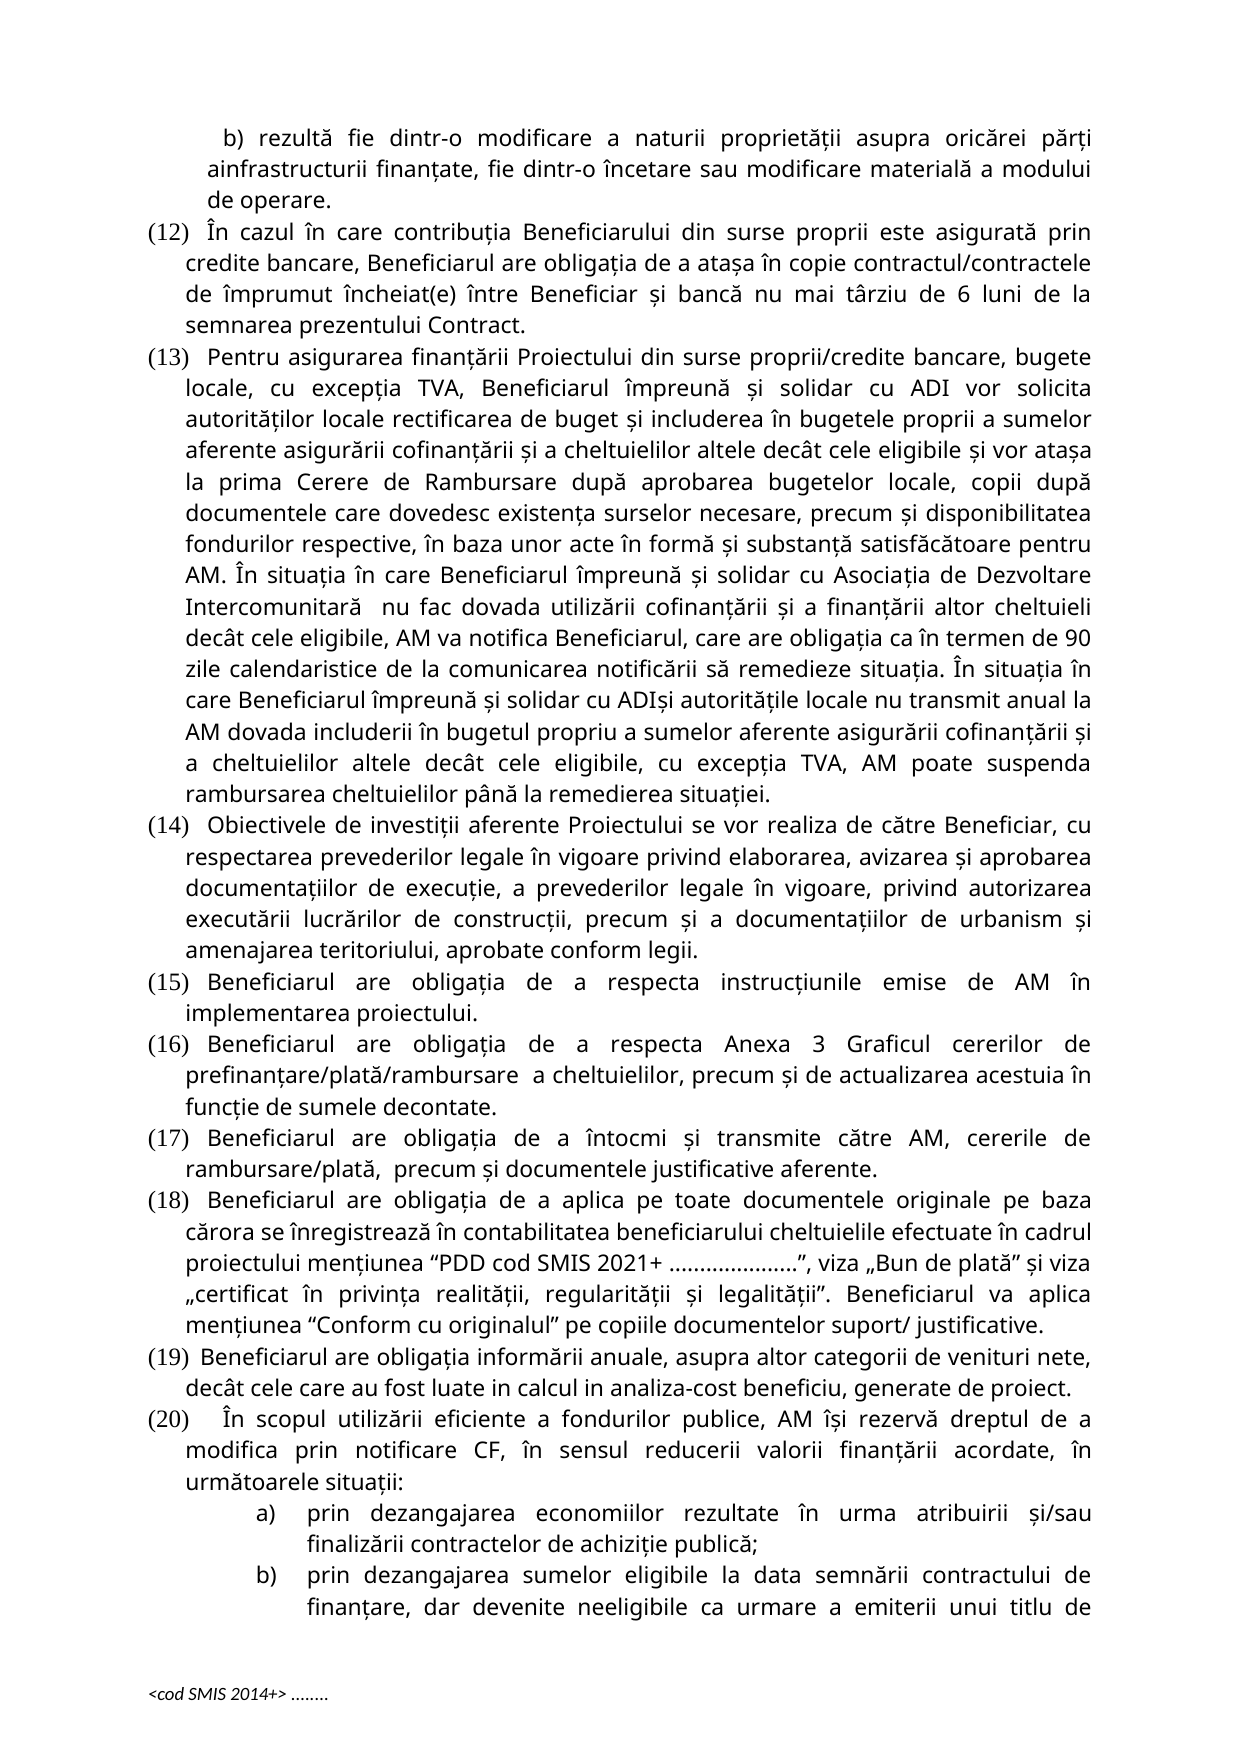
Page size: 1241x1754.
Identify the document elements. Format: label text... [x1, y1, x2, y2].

list prin dezangajarea economiilor rezultate în urma atribuirii și/sau finalizării contractelor de achiziție publică; [256, 1497, 1092, 1559]
list Pentru asigurarea finanţării Proiectului din surse proprii/credite bancare, bugete locale, cu excepţia TVA, Beneficiarul împreună şi solidar cu ADI vor solicita autorităților locale rectificarea de buget și includerea în bugetele proprii a sumelor aferente asigurării cofinanţării şi a cheltuielilor altele decât cele eligibile și vor ataşa la prima Cerere de Rambursare după aprobarea bugetelor locale, copii după documentele care dovedesc existenţa surselor necesare, precum şi disponibilitatea fondurilor respective, în baza unor acte în formă şi substanţă satisfăcătoare pentru AM. În situaţia în care Beneficiarul împreună şi solidar cu Asociația de Dezvoltare Intercomunitară nu fac dovada utilizării cofinanţării şi a finanţării altor cheltuieli decât cele eligibile, AM va notifica Beneficiarul, care are obligaţia ca în termen de 90 zile calendaristice de la comunicarea notificării să remedieze situaţia. În situaţia în care Beneficiarul împreună şi solidar cu ADIși autoritățile locale nu transmit anual la AM dovada includerii în bugetul propriu a sumelor aferente asigurării cofinanțării şi a cheltuielilor altele decât cele eligibile, cu excepţia TVA, AM poate suspenda rambursarea cheltuielilor până la remedierea situaţiei. [148, 341, 1092, 809]
list Beneficiarul are obligaţia de a întocmi şi transmite către AM, cererile de rambursare/plată, precum şi documentele justificative aferente. [148, 1122, 1092, 1184]
list Obiectivele de investiţii aferente Proiectului se vor realiza de către Beneficiar, cu respectarea prevederilor legale în vigoare privind elaborarea, avizarea şi aprobarea documentaţiilor de execuţie, a prevederilor legale în vigoare, privind autorizarea executării lucrărilor de construcții, precum şi a documentațiilor de urbanism şi amenajarea teritoriului, aprobate conform legii. [148, 809, 1092, 966]
list Beneficiarul are obligaţia de a respecta instrucţiunile emise de AM în implementarea proiectului. [148, 966, 1092, 1028]
list În cazul în care contribuţia Beneficiarului din surse proprii este asigurată prin credite bancare, Beneficiarul are obligaţia de a ataşa în copie contractul/contractele de împrumut încheiat(e) între Beneficiar şi bancă nu mai târziu de 6 luni de la semnarea prezentului Contract. [148, 216, 1092, 341]
list Beneficiarul are obligaţia de a respecta Anexa 3 Graficul cererilor de prefinanțare/plată/rambursare a cheltuielilor, precum şi de actualizarea acestuia în funcţie de sumele decontate. [148, 1028, 1092, 1122]
list În scopul utilizării eficiente a fondurilor publice, AM îşi rezervă dreptul de a modifica prin notificare CF, în sensul reducerii valorii finanțării acordate, în următoarele situații: [148, 1403, 1092, 1497]
text b) rezultă fie dintr-o modificare a naturii proprietăţii asupra oricărei părţi ainfrastructurii finanţate, fie dintr-o încetare sau modificare materială a modului de operare. [169, 122, 1092, 216]
list Beneficiarul are obligaţia de a aplica pe toate documentele originale pe baza cărora se înregistrează în contabilitatea beneficiarului cheltuielile efectuate în cadrul proiectului menţiunea “PDD cod SMIS 2021+ .....................”, viza „Bun de plată” şi viza „certificat în privinţa realităţii, regularităţii şi legalităţii”. Beneficiarul va aplica menţiunea “Conform cu originalul” pe copiile documentelor suport/ justificative. [148, 1184, 1092, 1341]
list Beneficiarul are obligaţia informării anuale, asupra altor categorii de venituri nete, decât cele care au fost luate in calcul in analiza-cost beneficiu, generate de proiect. [148, 1341, 1092, 1403]
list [256, 1559, 1092, 1622]
